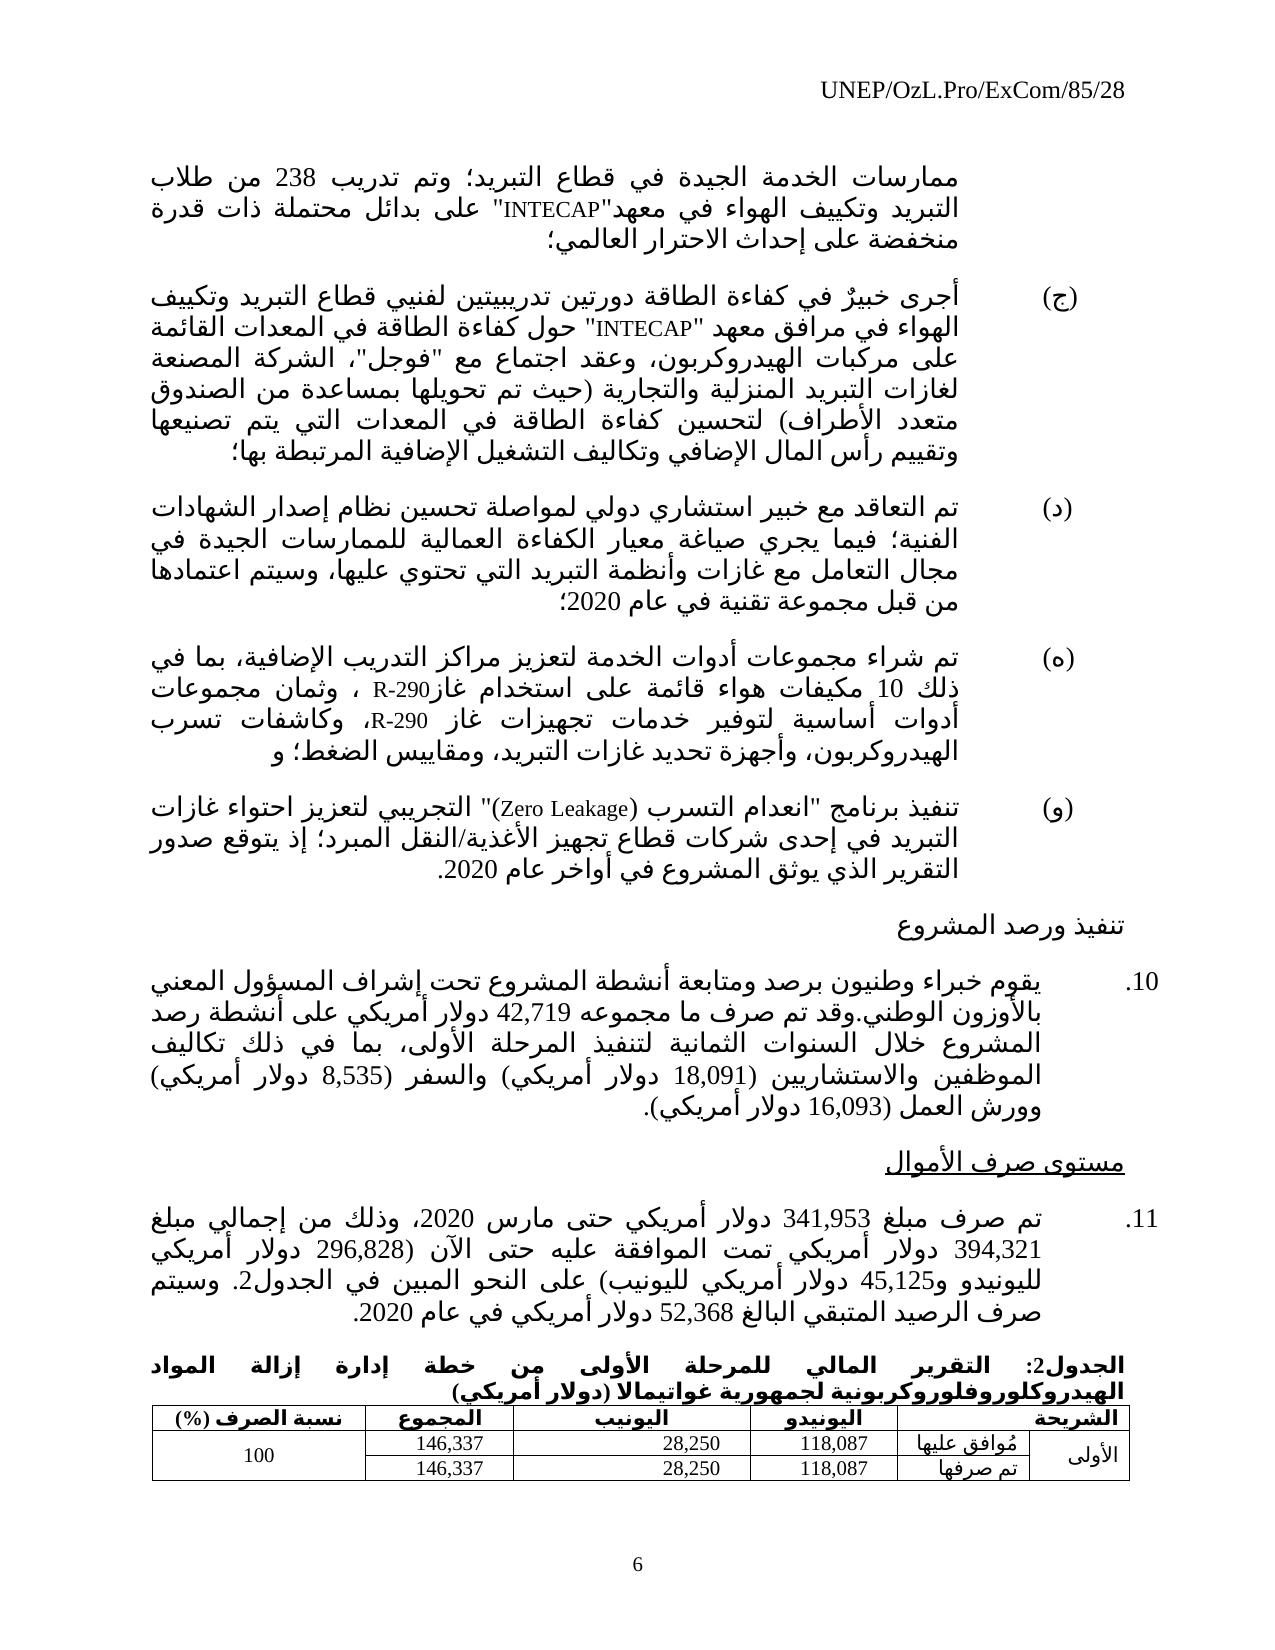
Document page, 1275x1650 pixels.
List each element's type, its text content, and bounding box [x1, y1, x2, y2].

table_cell مُوافق عليها [898, 1431, 1029, 1455]
table_cell تم صرفها [898, 1456, 1029, 1480]
table_cell 118,087 [751, 1456, 897, 1480]
subtitle تم التعاقد مع خبير استشاري دولي لمواصلة تحسين نظام إصدار الشهادات الفنية؛ فيما يجري صياغة معيار الكفاءة العمالية للممارسات الجيدة في مجال التعامل مع غازات وأنظمة التبريد التي تحتوي عليها، وسيتم اعتمادها من قبل مجموعة تقنية في عام 2020؛ [150, 492, 1042, 616]
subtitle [150, 161, 1042, 255]
subtitle تم صرف مبلغ 341,953 دولار أمريكي حتى مارس 2020، وذلك من إجمالي مبلغ 394,321 دولار أمريكي تمت الموافقة عليه حتى الآن (296,828 دولار أمريكي لليونيدو و45,125 دولار أمريكي لليونيب) على النحو المبين في الجدول2. وسيتم صرف الرصيد المتبقي البالغ 52,368 دولار أمريكي في عام 2020. [150, 1202, 1125, 1327]
table_cell الأولى [1030, 1431, 1129, 1480]
subtitle يقوم خبراء وطنيون برصد ومتابعة أنشطة المشروع تحت إشراف المسؤول المعني بالأوزون الوطني.وقد تم صرف ما مجموعه 42,719 دولار أمريكي على أنشطة رصد المشروع خلال السنوات الثمانية لتنفيذ المرحلة الأولى، بما في ذلك تكاليف الموظفين والاستشاريين (18,091 دولار أمريكي) والسفر (8,535 دولار أمريكي) وورش العمل (16,093 دولار أمريكي). [150, 965, 1125, 1121]
subtitle مستوى صرف الأموال [150, 1146, 1125, 1177]
table_cell 28,250 [514, 1456, 750, 1480]
table_header نسبة الصرف (%) [153, 1406, 365, 1429]
table_cell 28,250 [514, 1431, 750, 1455]
subtitle أجرى خبيرٌ في كفاءة الطاقة دورتين تدريبيتين لفنيي قطاع التبريد وتكييف الهواء في مرافق معهد "INTECAP" حول كفاءة الطاقة في المعدات القائمة على مركبات الهيدروكربون، وعقد اجتماع مع "فوجل"، الشركة المصنعة لغازات التبريد المنزلية والتجارية (حيث تم تحويلها بمساعدة من الصندوق متعدد الأطراف) لتحسين كفاءة الطاقة في المعدات التي يتم تصنيعها وتقييم رأس المال الإضافي وتكاليف التشغيل الإضافية المرتبطة بها؛ [150, 280, 1042, 467]
subtitle تنفيذ برنامج "انعدام التسرب (Zero Leakage)" التجريبي لتعزيز احتواء غازات التبريد في إحدى شركات قطاع تجهيز الأغذية/النقل المبرد؛ إذ يتوقع صدور التقرير الذي يوثق المشروع في أواخر عام 2020. [150, 791, 1042, 884]
subtitle تم شراء مجموعات أدوات الخدمة لتعزيز مراكز التدريب الإضافية، بما في ذلك 10 مكيفات هواء قائمة على استخدام غازR-290 ، وثمان مجموعات أدوات أساسية لتوفير خدمات تجهيزات غاز R-290، وكاشفات تسرب الهيدروكربون، وأجهزة تحديد غازات التبريد، ومقاييس الضغط؛ و [150, 641, 1042, 766]
table_cell 146,337 [366, 1431, 513, 1455]
table_header اليونيب [514, 1406, 750, 1429]
text الجدول2: التقرير المالي للمرحلة الأولى من خطة إدارة إزالة المواد الهيدروكلوروفلوروكربونية لجمهورية غواتيمالا (دولار أمريكي) [150, 1352, 1125, 1404]
table_header الشريحة [898, 1406, 1129, 1429]
subtitle تنفيذ ورصد المشروع [150, 909, 1125, 940]
table_cell 100 [153, 1431, 365, 1480]
table_header اليونيدو [751, 1406, 897, 1429]
table_cell 146,337 [366, 1456, 513, 1480]
table_cell 118,087 [751, 1431, 897, 1455]
table_header المجموع [366, 1406, 513, 1429]
